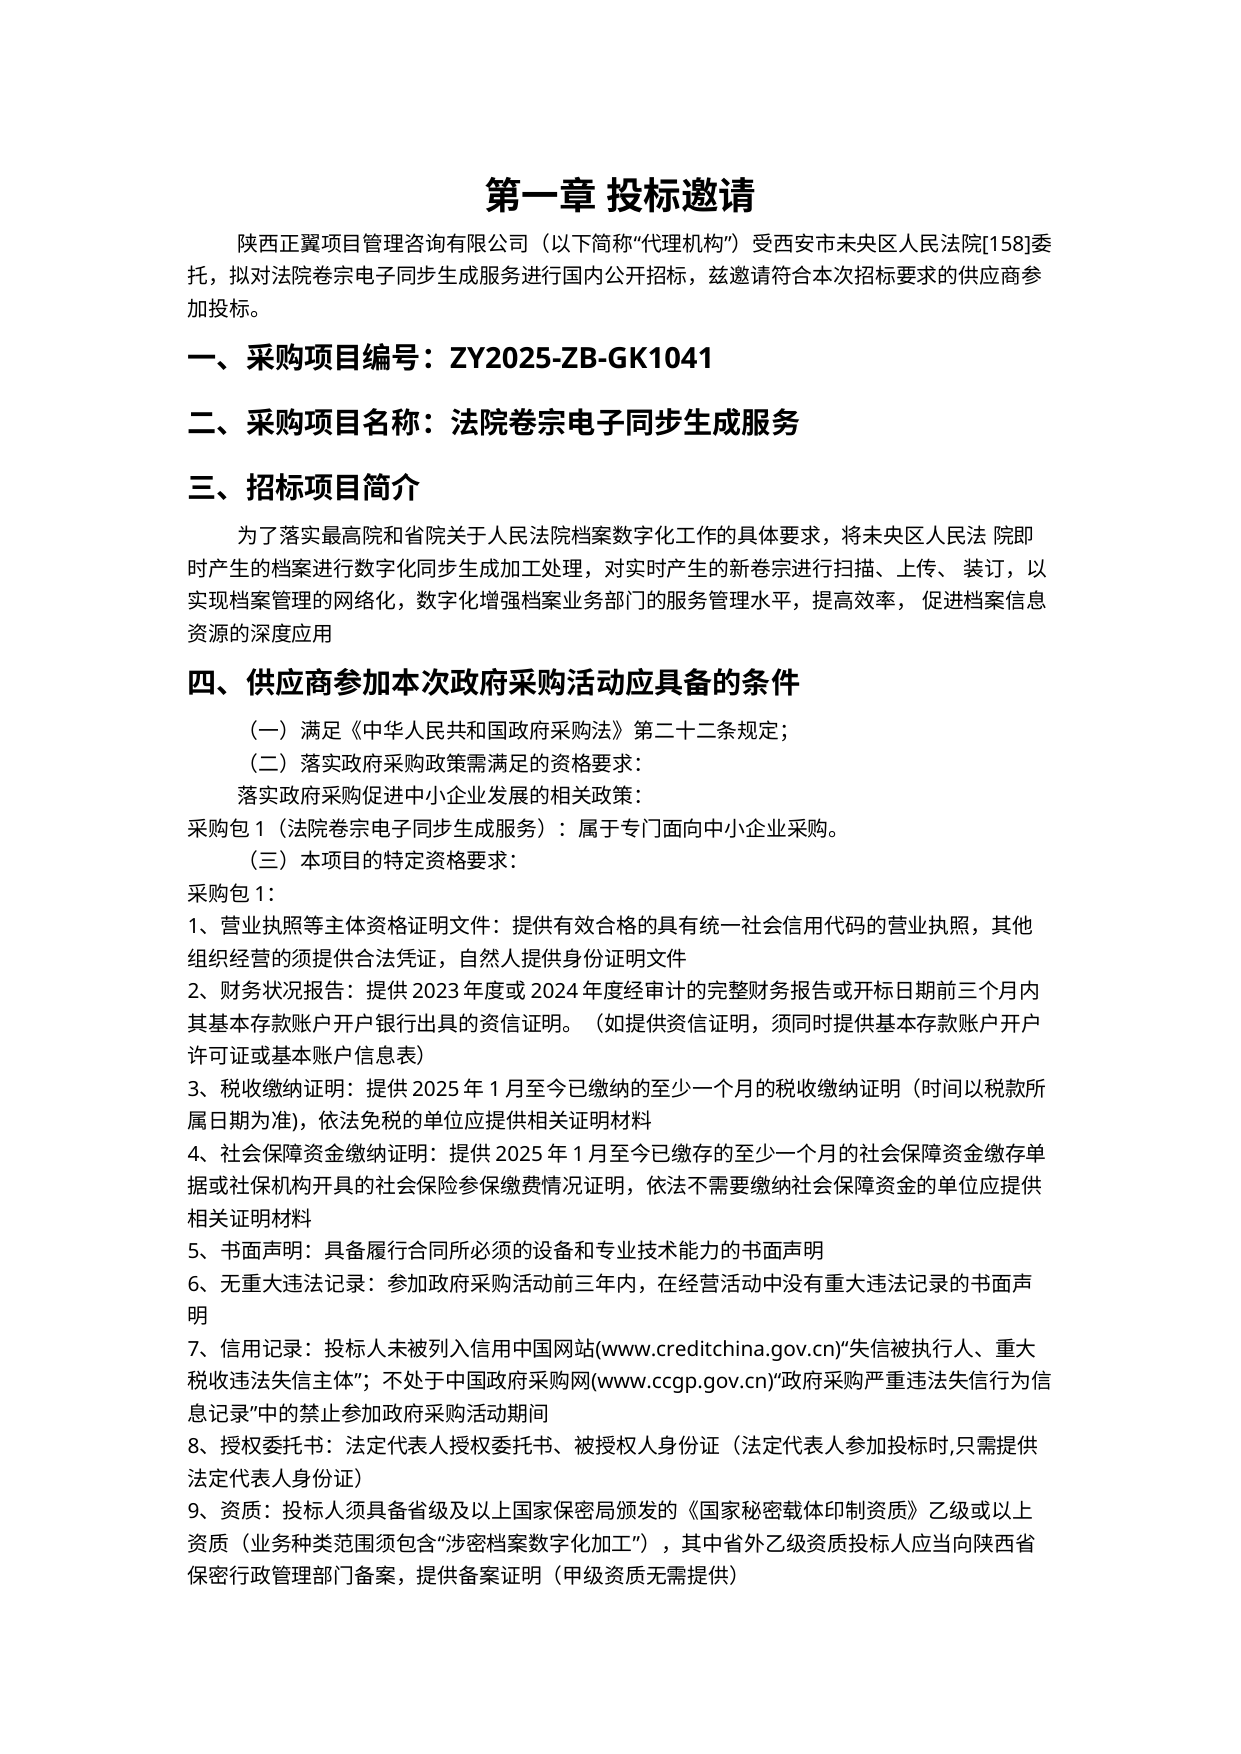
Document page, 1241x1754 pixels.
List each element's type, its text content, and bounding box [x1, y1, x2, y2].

text （一）满足《中华人民共和国政府采购法》第二十二条规定； [187, 714, 1053, 747]
text 落实政府采购促进中小企业发展的相关政策： [187, 779, 1053, 812]
text 四、供应商参加本次政府采购活动应具备的条件 [187, 649, 1053, 714]
text 1、营业执照等主体资格证明文件：提供有效合格的具有统一社会信用代码的营业执照，其他组织经营的须提供合法凭证，自然人提供身份证明文件 [187, 909, 1053, 974]
text 第一章 投标邀请 [187, 162, 1053, 227]
text 一、采购项目编号：ZY2025-ZB-GK1041 [187, 324, 1053, 389]
text 5、书面声明：具备履行合同所必须的设备和专业技术能力的书面声明 [187, 1234, 1053, 1267]
text 二、采购项目名称：法院卷宗电子同步生成服务 [187, 389, 1053, 454]
text 三、招标项目简介 [187, 454, 1053, 519]
text 6、无重大违法记录：参加政府采购活动前三年内，在经营活动中没有重大违法记录的书面声明 [187, 1267, 1053, 1332]
text 为了落实最高院和省院关于人民法院档案数字化工作的具体要求，将未央区人民法 院即时产生的档案进行数字化同步生成加工处理，对实时产生的新卷宗进行扫描、上传、 装订，以实现档案管理的网络化，数字化增强档案业务部门的服务管理水平，提高效率， 促进档案信息资源的深度应用 [187, 519, 1053, 649]
text 采购包1： [187, 877, 1053, 909]
text 采购包1（法院卷宗电子同步生成服务）：属于专门面向中小企业采购。 [187, 812, 1053, 844]
text 2、财务状况报告：提供2023年度或2024年度经审计的完整财务报告或开标日期前三个月内其基本存款账户开户银行出具的资信证明。（如提供资信证明，须同时提供基本存款账户开户许可证或基本账户信息表） [187, 974, 1053, 1072]
text 9、资质：投标人须具备省级及以上国家保密局颁发的《国家秘密载体印制资质》乙级或以上资质（业务种类范围须包含“涉密档案数字化加工”），其中省外乙级资质投标人应当向陕西省保密行政管理部门备案，提供备案证明（甲级资质无需提供） [187, 1494, 1053, 1592]
text 陕西正翼项目管理咨询有限公司（以下简称“代理机构”）受西安市未央区人民法院[158]委托，拟对法院卷宗电子同步生成服务进行国内公开招标，兹邀请符合本次招标要求的供应商参加投标。 [187, 227, 1053, 324]
text 7、信用记录：投标人未被列入信用中国网站(www.creditchina.gov.cn)“失信被执行人、重大税收违法失信主体”；不处于中国政府采购网(www.ccgp.gov.cn)“政府采购严重违法失信行为信息记录”中的禁止参加政府采购活动期间 [187, 1332, 1053, 1429]
text （三）本项目的特定资格要求： [187, 844, 1053, 877]
text 4、社会保障资金缴纳证明：提供2025年1月至今已缴存的至少一个月的社会保障资金缴存单据或社保机构开具的社会保险参保缴费情况证明，依法不需要缴纳社会保障资金的单位应提供相关证明材料 [187, 1137, 1053, 1234]
text 3、税收缴纳证明：提供2025年1月至今已缴纳的至少一个月的税收缴纳证明（时间以税款所属日期为准)，依法免税的单位应提供相关证明材料 [187, 1072, 1053, 1137]
text （二）落实政府采购政策需满足的资格要求： [187, 747, 1053, 779]
text 8、授权委托书：法定代表人授权委托书、被授权人身份证（法定代表人参加投标时,只需提供法定代表人身份证） [187, 1429, 1053, 1494]
